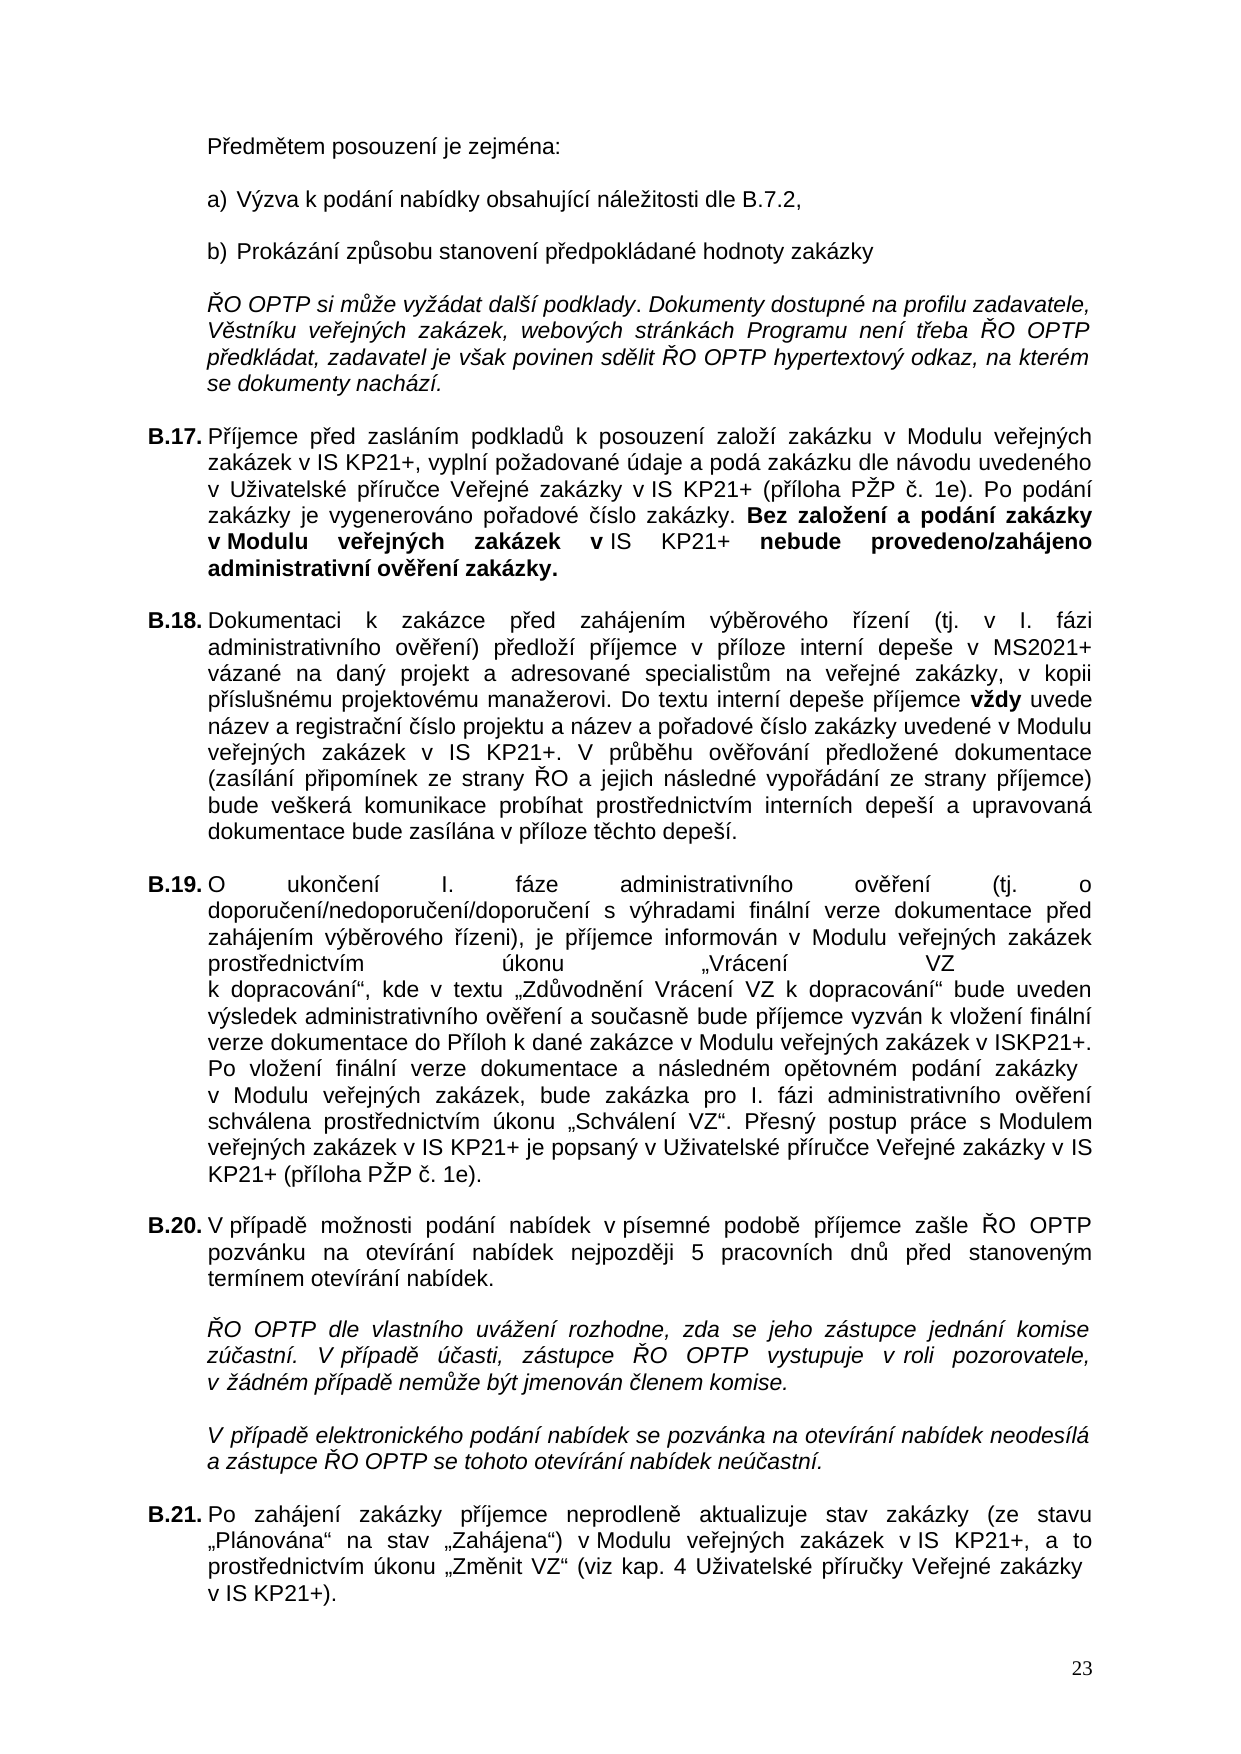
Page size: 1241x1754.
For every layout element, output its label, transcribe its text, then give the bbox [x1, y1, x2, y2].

list Dokumentaci k zakázce před zahájením výběrového řízení (tj. v I. fázi administrativního ověření) předloží příjemce v příloze interní depeše v MS2021+ vázané na daný projekt a adresované specialistům na veřejné zakázky, v kopii příslušnému projektovému manažerovi. Do textu interní depeše příjemce vždy uvede název a registrační číslo projektu a název a pořadové číslo zakázky uvedené v Modulu veřejných zakázek v IS KP21+. V průběhu ověřování předložené dokumentace (zasílání připomínek ze strany ŘO a jejich následné vypořádání ze strany příjemce) bude veškerá komunikace probíhat prostřednictvím interních depeší a upravovaná dokumentace bude zasílána v příloze těchto depeší. [148, 607, 1092, 844]
list Výzva k podání nabídky obsahující náležitosti dle B.7.2, [207, 186, 1092, 212]
list Po zahájení zakázky příjemce neprodleně aktualizuje stav zakázky (ze stavu „Plánována“ na stav „Zahájena“) v Modulu veřejných zakázek v IS KP21+, a to prostřednictvím úkonu „Změnit VZ“ (viz kap. 4 Uživatelské příručky Veřejné zakázky v IS KP21+). [148, 1501, 1092, 1606]
text ŘO OPTP si může vyžádat další podklady. Dokumenty dostupné na profilu zadavatele, Věstníku veřejných zakázek, webových stránkách Programu není třeba ŘO OPTP předkládat, zadavatel je však povinen sdělit ŘO OPTP hypertextový odkaz, na kterém se dokumenty nachází. [207, 291, 1092, 396]
list V případě možnosti podání nabídek v písemné podobě příjemce zašle ŘO OPTP pozvánku na otevírání nabídek nejpozději 5 pracovních dnů před stanoveným termínem otevírání nabídek. [148, 1212, 1092, 1291]
list V případě elektronického podání nabídek se pozvánka na otevírání nabídek neodesílá a zástupce ŘO OPTP se tohoto otevírání nabídek neúčastní. [207, 1422, 1092, 1474]
list ŘO OPTP dle vlastního uvážení rozhodne, zda se jeho zástupce jednání komise zúčastní. V případě účasti, zástupce ŘO OPTP vystupuje v roli pozorovatele, v žádném případě nemůže být jmenován členem komise. [207, 1316, 1092, 1395]
text Předmětem posouzení je zejména: [207, 133, 1092, 159]
list Příjemce před zasláním podkladů k posouzení založí zakázku v Modulu veřejných zakázek v IS KP21+, vyplní požadované údaje a podá zakázku dle návodu uvedeného v Uživatelské příručce Veřejné zakázky v IS KP21+ (příloha PŽP č. 1e). Po podání zakázky je vygenerováno pořadové číslo zakázky. Bez založení a podání zakázky v Modulu veřejných zakázek v IS KP21+ nebude provedeno/zahájeno administrativní ověření zakázky. [148, 423, 1092, 581]
list Prokázání způsobu stanovení předpokládané hodnoty zakázky [207, 238, 1092, 265]
list O ukončení I. fáze administrativního ověření (tj. o doporučení/nedoporučení/doporučení s výhradami finální verze dokumentace před zahájením výběrového řízeni), je příjemce informován v Modulu veřejných zakázek prostřednictvím úkonu „Vrácení VZ k dopracování“, kde v textu „Zdůvodnění Vrácení VZ k dopracování“ bude uveden výsledek administrativního ověření a současně bude příjemce vyzván k vložení finální verze dokumentace do Příloh k dané zakázce v Modulu veřejných zakázek v ISKP21+. Po vložení finální verze dokumentace a následném opětovném podání zakázky v Modulu veřejných zakázek, bude zakázka pro I. fázi administrativního ověření schválena prostřednictvím úkonu „Schválení VZ“. Přesný postup práce s Modulem veřejných zakázek v IS KP21+ je popsaný v Uživatelské příručce Veřejné zakázky v IS KP21+ (příloha PŽP č. 1e). [148, 871, 1092, 1187]
